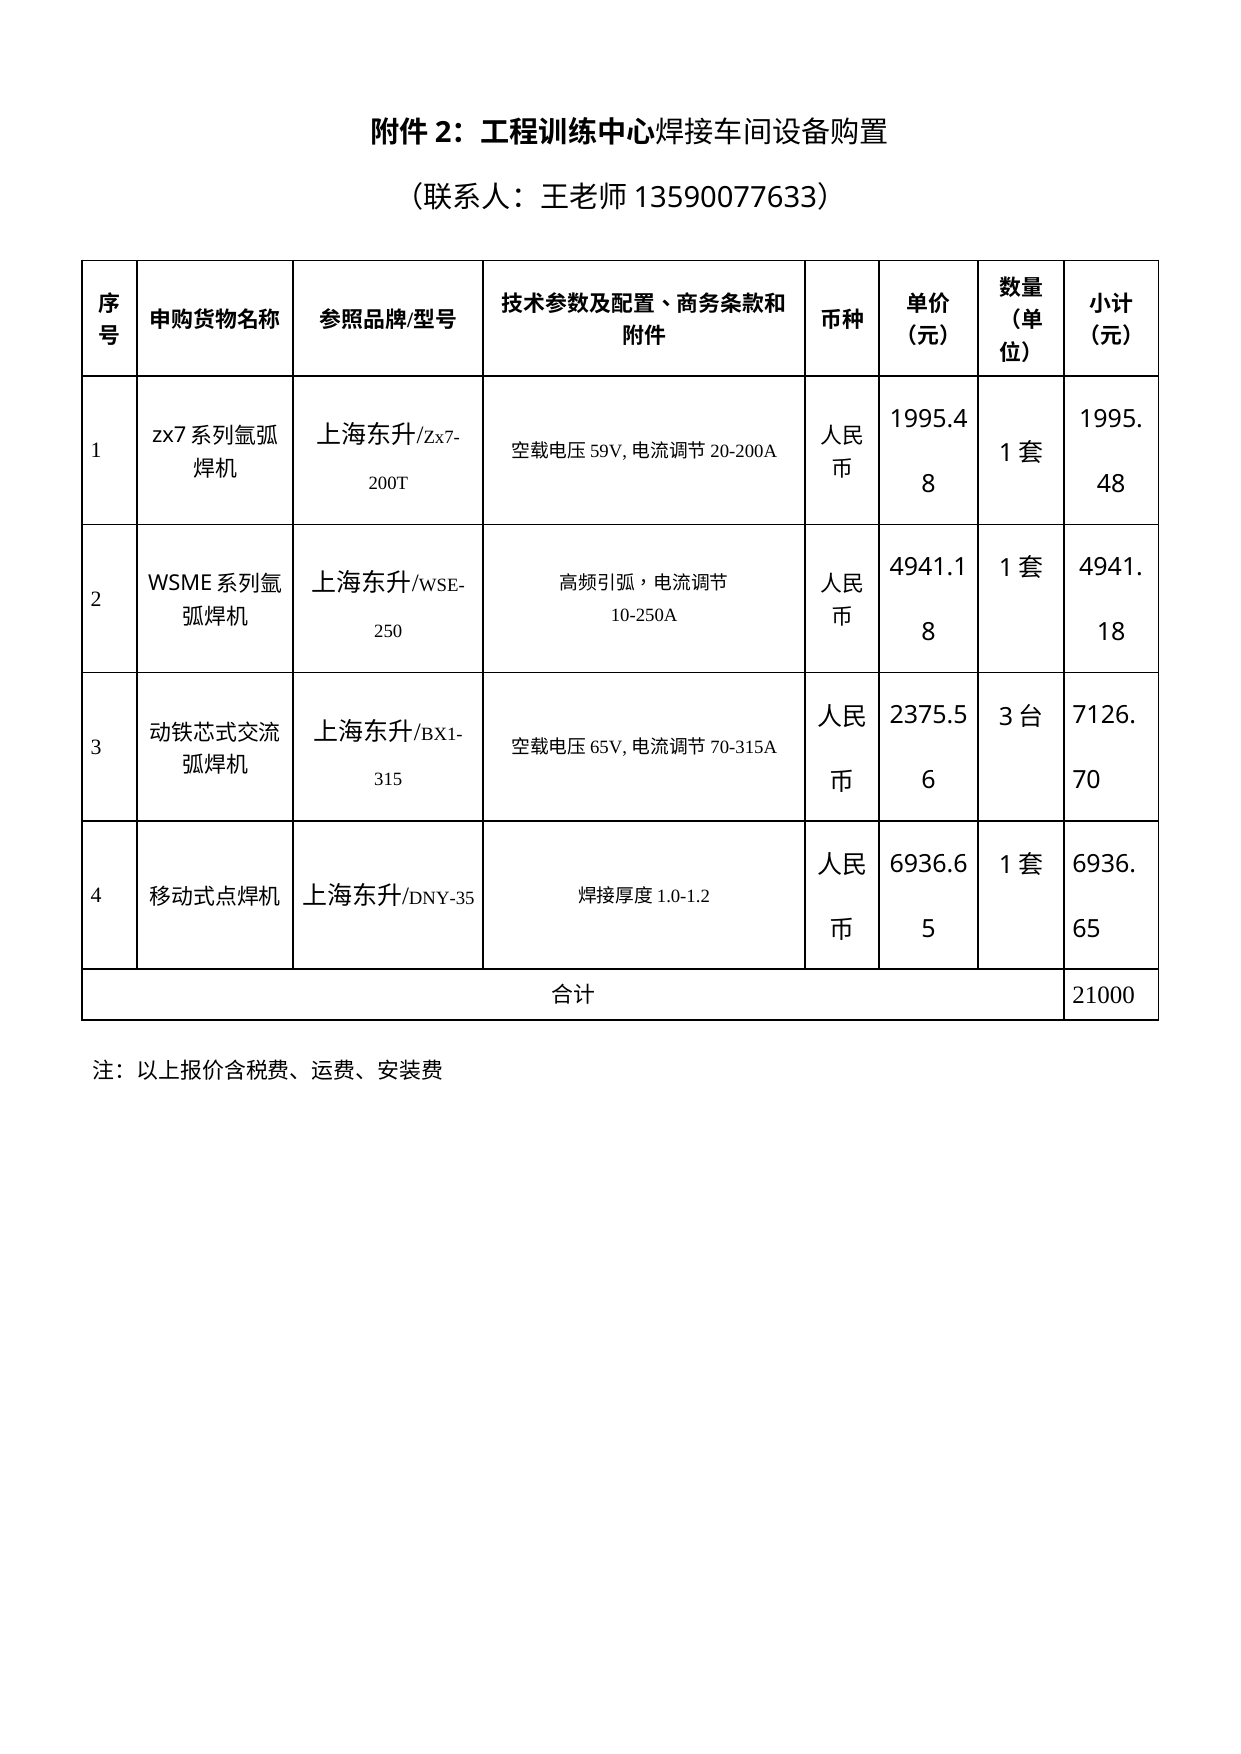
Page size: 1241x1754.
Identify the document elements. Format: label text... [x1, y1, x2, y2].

table_header 数量（单位） [979, 261, 1063, 375]
table_cell 1套 [979, 525, 1063, 672]
table_cell 人民币 [806, 377, 878, 523]
table_cell 6936.65 [1065, 822, 1158, 968]
table_cell 4941.18 [1065, 525, 1158, 672]
text （联系人：王老师13590077633） [71, 162, 1169, 227]
table_cell 人民币 [806, 673, 878, 820]
table_cell 空载电压59V, 电流调节20-200A [484, 377, 804, 523]
table_cell 21000 [1065, 970, 1158, 1019]
table_cell 1 [83, 377, 136, 523]
table_cell 动铁芯式交流弧焊机 [138, 673, 292, 820]
table_cell 1套 [979, 377, 1063, 523]
table_header 技术参数及配置、商务条款和附件 [484, 261, 804, 375]
table_cell 4 [83, 822, 136, 968]
table_cell 移动式点焊机 [138, 822, 292, 968]
text 附件2：工程训练中心焊接车间设备购置 [71, 97, 1169, 162]
table_header 小计（元） [1065, 261, 1158, 375]
table_cell 2375.56 [880, 673, 977, 820]
table_cell WSME系列氩弧焊机 [138, 525, 292, 672]
table_cell 空载电压65V, 电流调节70-315A [484, 673, 804, 820]
text 注：以上报价含税费、运费、安装费 [71, 1053, 1169, 1085]
table_cell 1995.48 [1065, 377, 1158, 523]
table_cell 2 [83, 525, 136, 672]
table_cell 上海东升/WSE-250 [294, 525, 482, 672]
table_header 单价（元） [880, 261, 977, 375]
table_cell 3 [83, 673, 136, 820]
table_header 申购货物名称 [138, 261, 292, 375]
table_cell 上海东升/DNY-35 [294, 822, 482, 968]
table_cell 人民币 [806, 822, 878, 968]
table_cell 7126.70 [1065, 673, 1158, 820]
table_cell 焊接厚度1.0-1.2 [484, 822, 804, 968]
table_cell 合计 [83, 970, 1063, 1019]
table_header 参照品牌/型号 [294, 261, 482, 375]
table_header 币种 [806, 261, 878, 375]
table_cell zx7系列氩弧焊机 [138, 377, 292, 523]
table_cell 4941.18 [880, 525, 977, 672]
table_cell 6936.65 [880, 822, 977, 968]
table_cell 3台 [979, 673, 1063, 820]
table_cell 高频引弧，电流调节 10-250A [484, 525, 804, 672]
table_cell 上海东升/Zx7-200T [294, 377, 482, 523]
table_cell 1套 [979, 822, 1063, 968]
table_cell 上海东升/BX1-315 [294, 673, 482, 820]
table_header 序号 [83, 261, 136, 375]
table_cell 1995.48 [880, 377, 977, 523]
table_cell 人民币 [806, 525, 878, 672]
